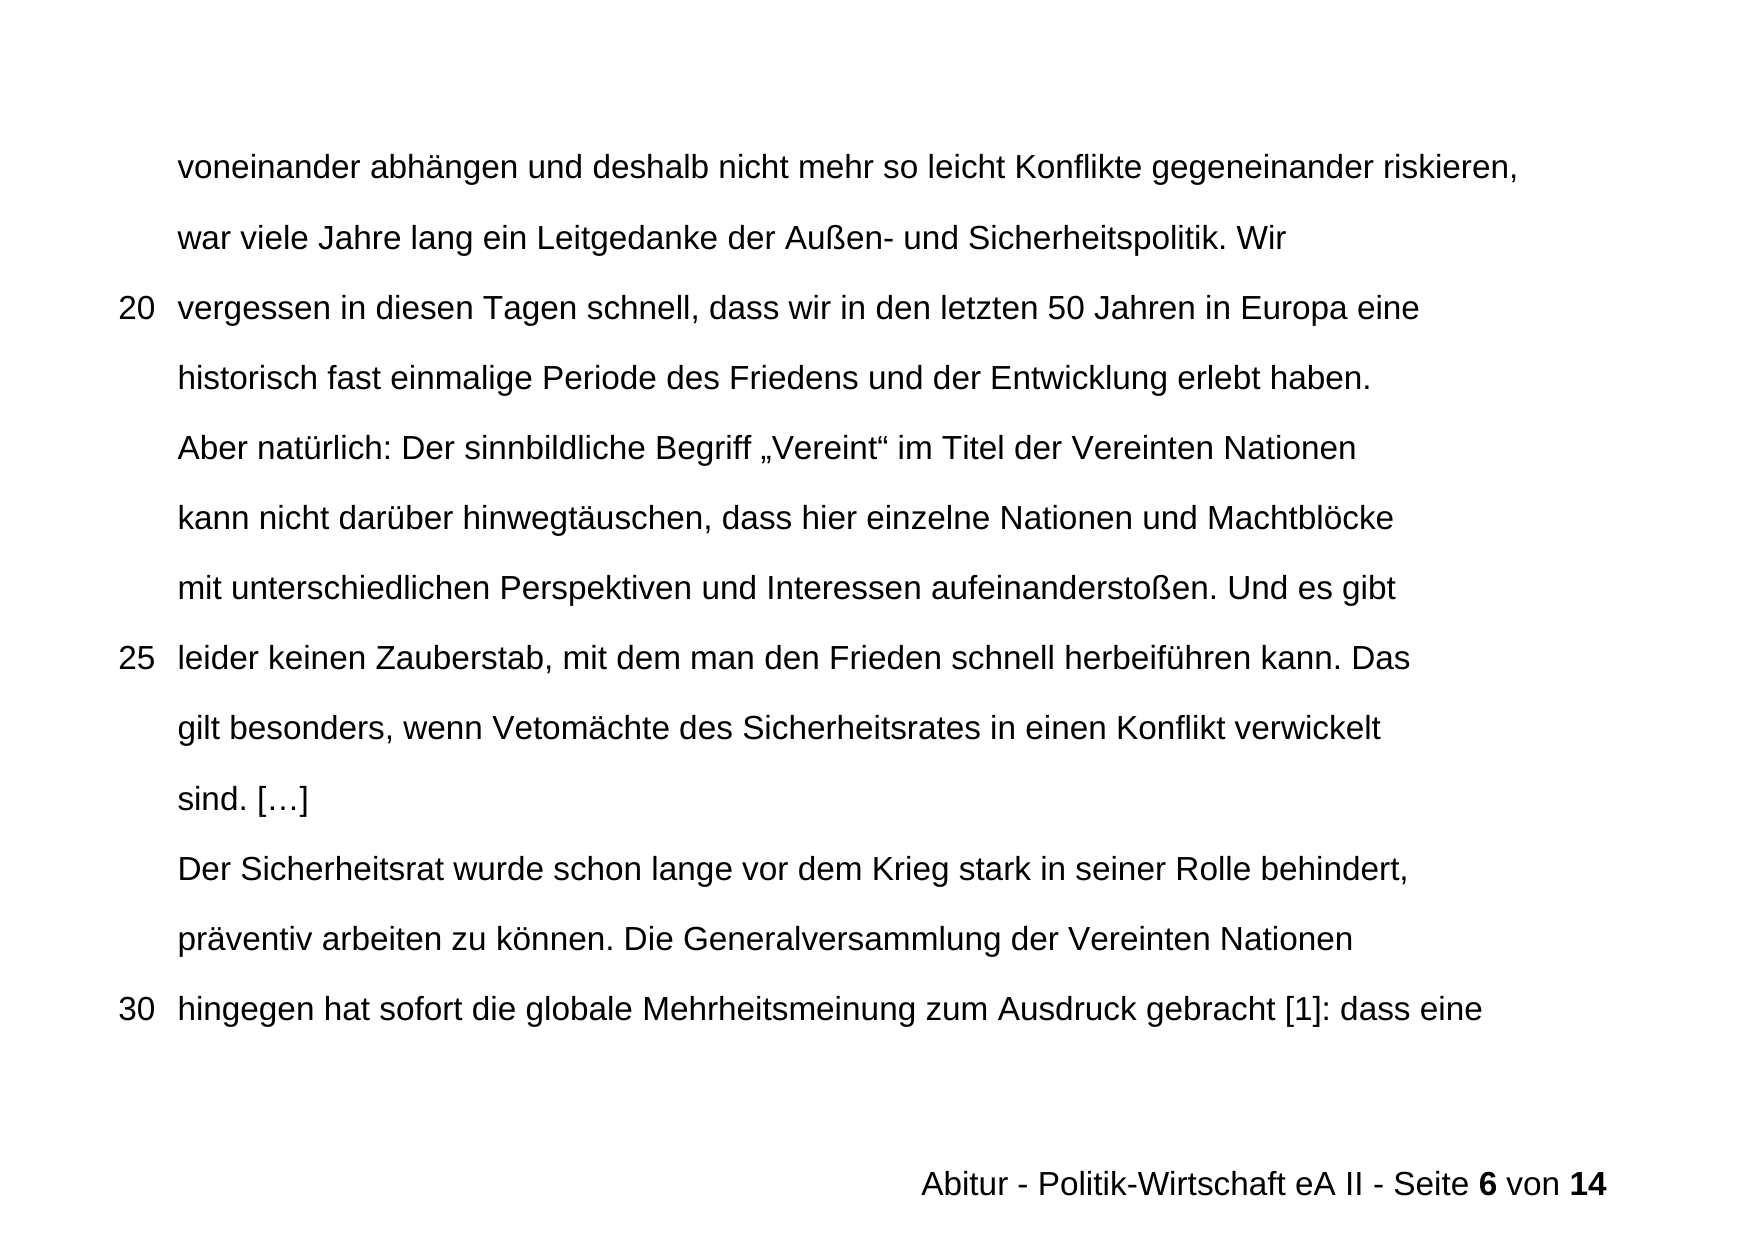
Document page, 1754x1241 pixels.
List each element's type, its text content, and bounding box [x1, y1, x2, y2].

list 30 hingegen hat sofort die globale Mehrheitsmeinung zum Ausdruck gebracht [1]: dass eine [118, 989, 1606, 1027]
list voneinander abhängen und deshalb nicht mehr so leicht Konflikte gegeneinander riskieren, [177, 148, 1606, 186]
list mit unterschiedlichen Perspektiven und Interessen aufeinanderstoßen. Und es gibt [177, 568, 1606, 607]
list präventiv arbeiten zu können. Die Generalversammlung der Vereinten Nationen [177, 919, 1606, 957]
list kann nicht darüber hinwegtäuschen, dass hier einzelne Nationen und Machtblöcke [177, 498, 1606, 537]
list war viele Jahre lang ein Leitgedanke der Außen- und Sicherheitspolitik. Wir [177, 218, 1606, 256]
list gilt besonders, wenn Vetomächte des Sicherheitsrates in einen Konflikt verwickelt [177, 708, 1606, 747]
list historisch fast einmalige Periode des Friedens und der Entwicklung erlebt haben. [177, 358, 1606, 396]
list sind. […] [177, 778, 1606, 817]
list 25 leider keinen Zauberstab, mit dem man den Frieden schnell herbeiführen kann. Das [118, 638, 1606, 677]
list Aber natürlich: Der sinnbildliche Begriff „Vereint“ im Titel der Vereinten Nationen [177, 428, 1606, 466]
list 20 vergessen in diesen Tagen schnell, dass wir in den letzten 50 Jahren in Europa eine [118, 288, 1606, 326]
list Der Sicherheitsrat wurde schon lange vor dem Krieg stark in seiner Rolle behindert, [177, 849, 1606, 887]
